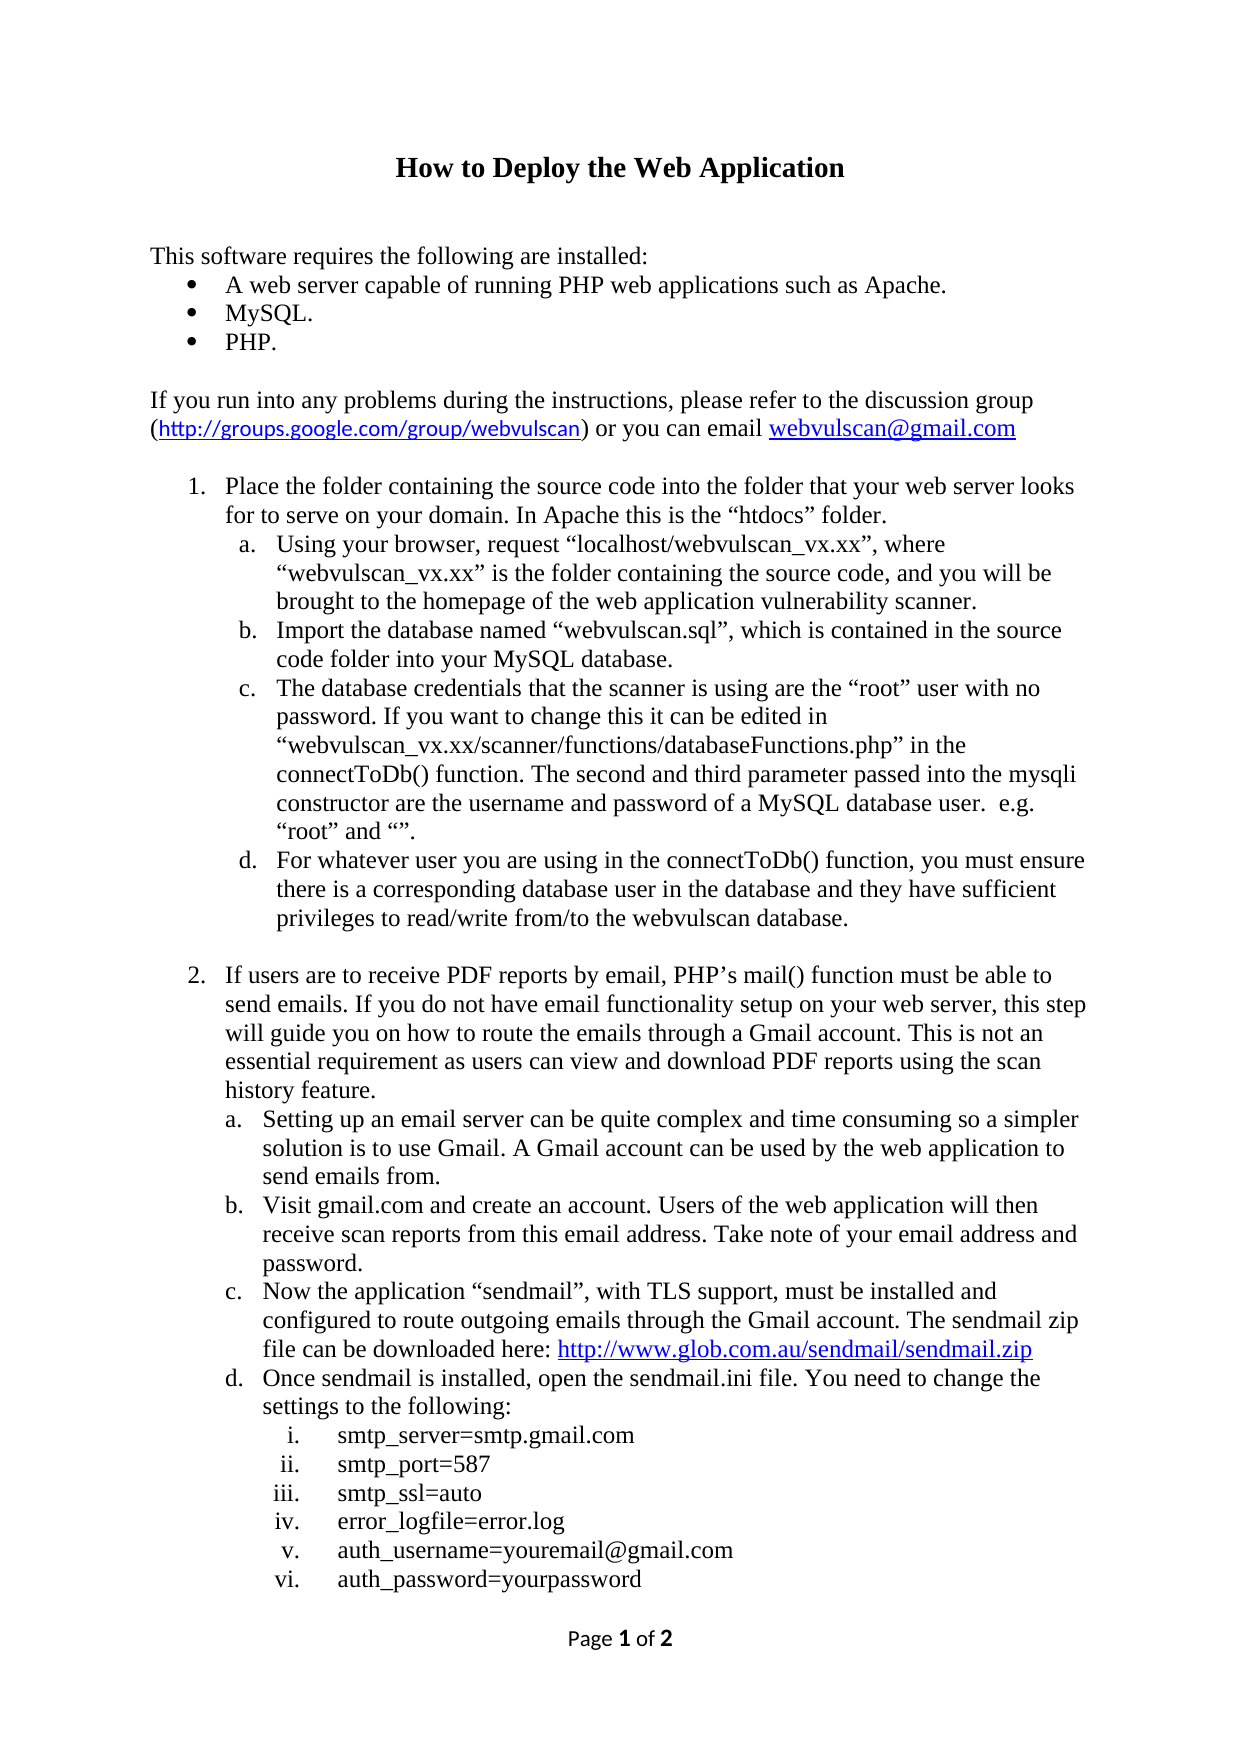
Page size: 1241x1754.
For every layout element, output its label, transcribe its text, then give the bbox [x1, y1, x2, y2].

list auth_password=yourpassword [300, 1564, 1090, 1593]
list PHP. [187, 327, 1090, 356]
text If you run into any problems during the instructions, please refer to the discussion group (http://groups.google.com/group/webvulscan) or you can email webvulscan@gmail.com [150, 385, 1090, 443]
list The database credentials that the scanner is using are the “root” user with no password. If you want to change this it can be edited in “webvulscan_vx.xx/scanner/functions/databaseFunctions.php” in the connectToDb() function. The second and third parameter passed into the mysqli constructor are the username and password of a MySQL database user. e.g. “root” and “”. [239, 673, 1090, 845]
text This software requires the following are installed: [150, 241, 1090, 270]
list Visit gmail.com and create an account. Users of the web application will then receive scan reports from this email address. Take note of your email address and password. [225, 1190, 1090, 1276]
list Using your browser, request “localhost/webvulscan_vx.xx”, where “webvulscan_vx.xx” is the folder containing the source code, and you will be brought to the homepage of the web application vulnerability scanner. [239, 529, 1090, 615]
list Setting up an email server can be quite complex and time consuming so a simpler solution is to use Gmail. A Gmail account can be used by the web application to send emails from. [225, 1104, 1090, 1190]
list A web server capable of running PHP web applications such as Apache. [187, 270, 1090, 298]
list Import the database named “webvulscan.sql”, which is contained in the source code folder into your MySQL database. [239, 615, 1090, 673]
list auth_username=youremail@gmail.com [300, 1535, 1090, 1564]
list Place the folder containing the source code into the folder that your web server looks for to serve on your domain. In Apache this is the “htdocs” folder. [187, 471, 1090, 529]
list If users are to receive PDF reports by email, PHP’s mail() function must be able to send emails. If you do not have email functionality setup on your web server, this step will guide you on how to route the emails through a Gmail account. This is not an essential requirement as users can view and download PDF reports using the scan history feature. [187, 960, 1090, 1104]
list smtp_port=587 [300, 1449, 1090, 1478]
text How to Deploy the Web Application [150, 150, 1090, 183]
list error_logfile=error.log [300, 1506, 1090, 1535]
list For whatever user you are using in the connectToDb() function, you must ensure there is a corresponding database user in the database and they have sufficient privileges to read/write from/to the webvulscan database. [239, 845, 1090, 931]
list smtp_server=smtp.gmail.com [300, 1420, 1090, 1449]
list smtp_ssl=auto [300, 1478, 1090, 1506]
list Once sendmail is installed, open the sendmail.ini file. You need to change the settings to the following: [225, 1363, 1090, 1420]
list Now the application “sendmail”, with TLS support, must be installed and configured to route outgoing emails through the Gmail account. The sendmail zip file can be downloaded here: http://www.glob.com.au/sendmail/sendmail.zip [225, 1276, 1090, 1363]
list MySQL. [187, 298, 1090, 327]
